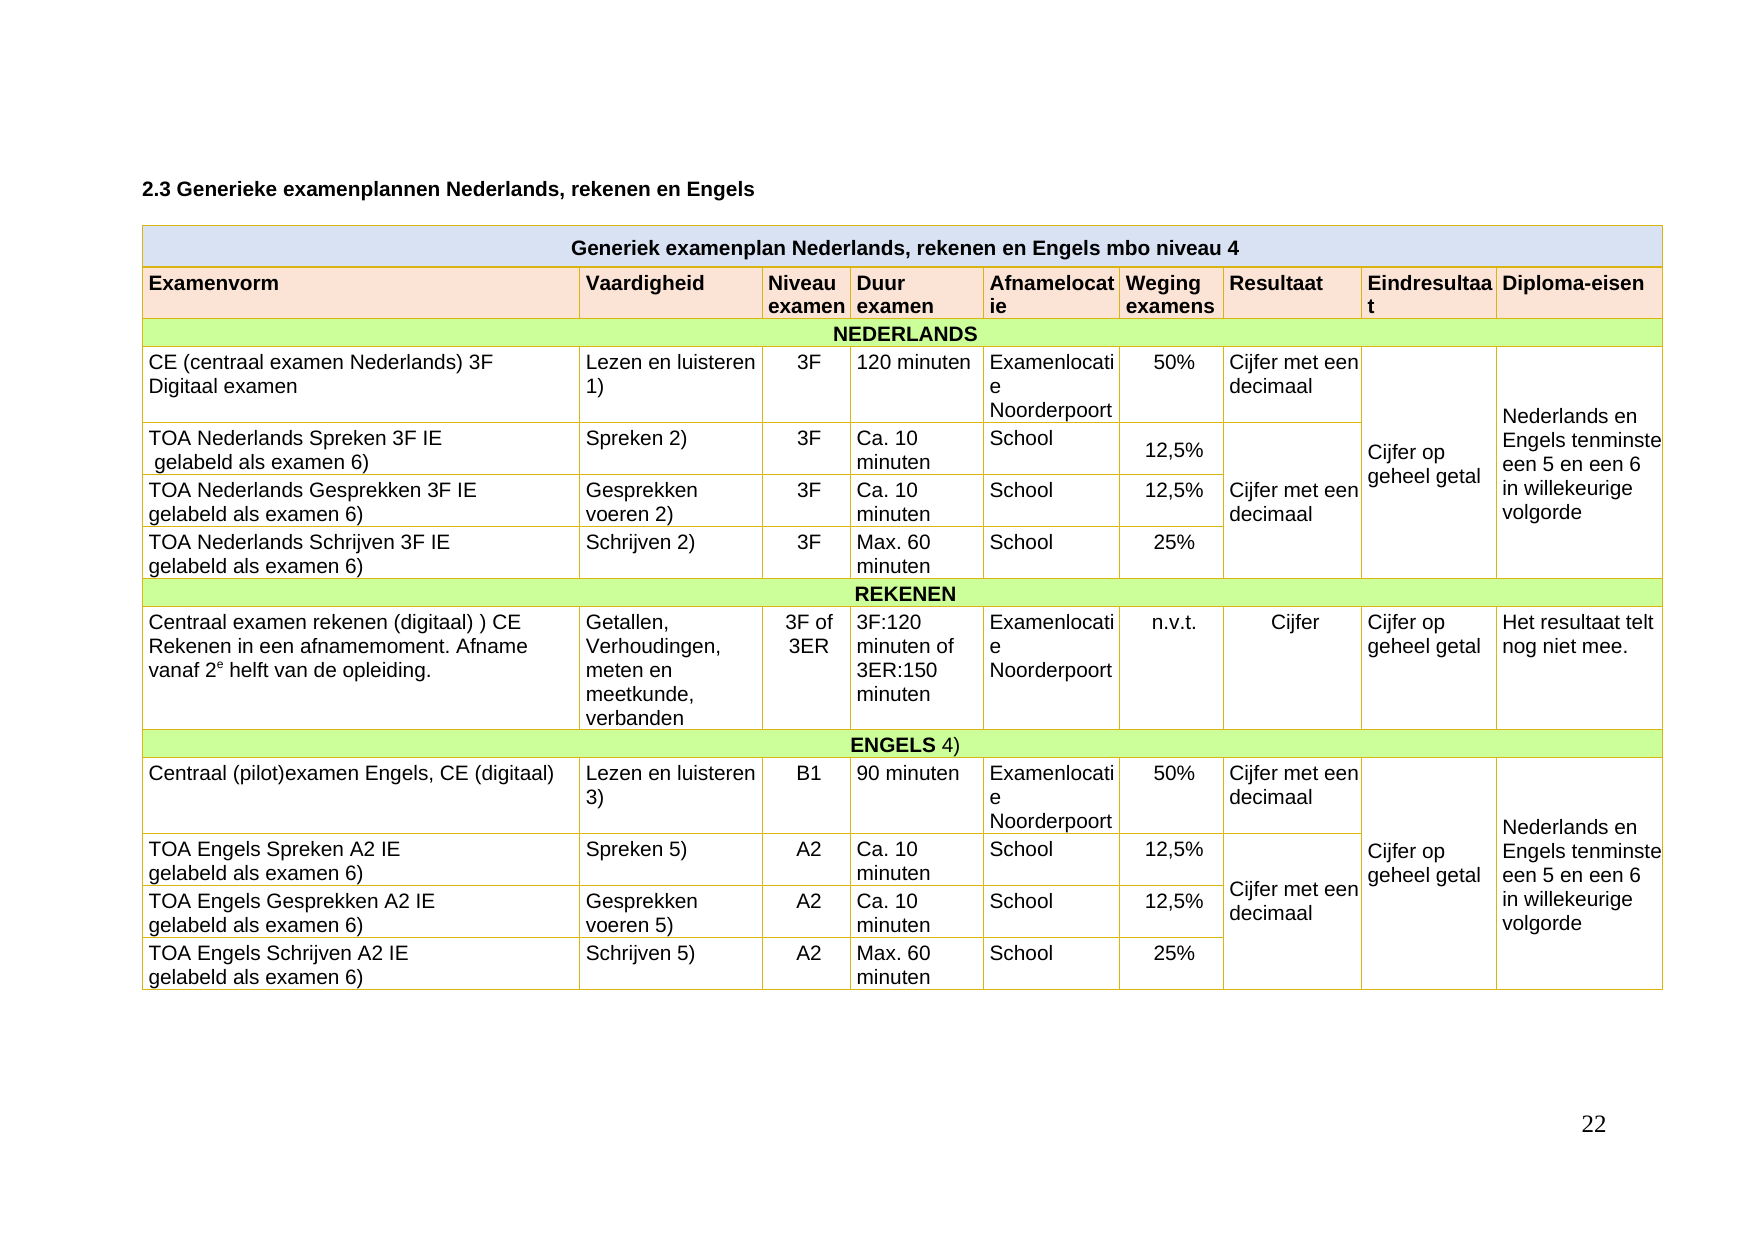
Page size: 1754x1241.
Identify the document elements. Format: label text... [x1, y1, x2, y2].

table_cell Max. 60 minuten [851, 527, 983, 578]
table_cell Resultaat [1224, 268, 1361, 318]
table_cell Centraal examen rekenen (digitaal) ) CE Rekenen in een afnamemoment. Afname vanaf 2e helft van de opleiding. [143, 607, 579, 729]
table_cell 12,5% [1120, 834, 1223, 885]
table_cell Cijfer met een decimaal [1224, 834, 1361, 989]
table_cell Lezen en luisteren 3) [580, 758, 762, 833]
table_cell Cijfer met een decimaal [1224, 347, 1361, 422]
table_cell Gesprekken voeren 5) [580, 886, 762, 937]
table_cell TOA Engels Gesprekken A2 IE gelabeld als examen 6) [143, 886, 579, 937]
table_cell Ca. 10 minuten [851, 834, 983, 885]
table_cell Cijfer met een decimaal [1224, 423, 1361, 578]
table_cell TOA Nederlands Schrijven 3F IE gelabeld als examen 6) [143, 527, 579, 578]
table_cell Schrijven 5) [580, 938, 762, 989]
table_cell n.v.t. [1120, 607, 1223, 729]
table_cell A2 [763, 938, 850, 989]
table_cell ENGELS 4) [143, 730, 1662, 757]
table_cell Max. 60 minuten [851, 938, 983, 989]
table_cell A2 [763, 834, 850, 885]
table_cell 12,5% [1120, 423, 1223, 474]
table_cell Spreken 5) [580, 834, 762, 885]
table_cell Het resultaat telt nog niet mee. [1497, 607, 1662, 729]
table_cell Cijfer op geheel getal [1362, 758, 1496, 989]
table_cell Afnamelocatie [984, 268, 1119, 318]
table_cell Examenlocatie Noorderpoort [984, 347, 1119, 422]
table_cell Examenvorm [143, 268, 579, 318]
table_cell 120 minuten [851, 347, 983, 422]
table_cell 3F [763, 475, 850, 526]
table_cell TOA Engels Spreken A2 IE gelabeld als examen 6) [143, 834, 579, 885]
table_cell 12,5% [1120, 886, 1223, 937]
table_cell Vaardigheid [580, 268, 762, 318]
table_cell 50% [1120, 758, 1223, 833]
table_cell Nederlands en Engels tenminste een 5 en een 6 in willekeurige volgorde [1497, 758, 1662, 989]
table_cell 3F [763, 527, 850, 578]
table_cell Spreken 2) [580, 423, 762, 474]
table_cell Examenlocatie Noorderpoort [984, 758, 1119, 833]
table_cell 25% [1120, 527, 1223, 578]
table_cell 90 minuten [851, 758, 983, 833]
table_cell Diploma-eisen [1497, 268, 1662, 318]
table_cell Gesprekken voeren 2) [580, 475, 762, 526]
table_cell Eindresultaat [1362, 268, 1496, 318]
table_cell 3F [763, 347, 850, 422]
table_cell 3F of 3ER [763, 607, 850, 729]
table_cell Cijfer op geheel getal [1362, 347, 1496, 578]
table_cell Cijfer met een decimaal [1224, 758, 1361, 833]
table_cell Ca. 10 minuten [851, 423, 983, 474]
table_cell Cijfer [1224, 607, 1361, 729]
table_cell TOA Nederlands Gesprekken 3F IE gelabeld als examen 6) [143, 475, 579, 526]
table_cell Ca. 10 minuten [851, 886, 983, 937]
table_cell B1 [763, 758, 850, 833]
table_cell Lezen en luisteren 1) [580, 347, 762, 422]
table_cell 50% [1120, 347, 1223, 422]
subtitle 2.3 Generieke examenplannen Nederlands, rekenen en Engels [142, 177, 1606, 201]
table_cell A2 [763, 886, 850, 937]
table_cell School [984, 527, 1119, 578]
table_cell Weging examens [1120, 268, 1223, 318]
table_cell 3F [763, 423, 850, 474]
table_cell TOA Nederlands Spreken 3F IE gelabeld als examen 6) [143, 423, 579, 474]
table_cell School [984, 475, 1119, 526]
table_cell Examenlocatie Noorderpoort [984, 607, 1119, 729]
table_cell 25% [1120, 938, 1223, 989]
table_cell School [984, 423, 1119, 474]
table_cell Ca. 10 minuten [851, 475, 983, 526]
table_cell REKENEN [143, 579, 1662, 606]
table_cell School [984, 938, 1119, 989]
table_cell School [984, 834, 1119, 885]
table_cell Cijfer op geheel getal [1362, 607, 1496, 729]
table_cell School [984, 886, 1119, 937]
table_cell Getallen, Verhoudingen, meten en meetkunde, verbanden [580, 607, 762, 729]
table_cell Niveau examen [763, 268, 850, 318]
table_cell TOA Engels Schrijven A2 IE gelabeld als examen 6) [143, 938, 579, 989]
table_cell 3F:120 minuten of 3ER:150 minuten [851, 607, 983, 729]
table_cell Centraal (pilot)examen Engels, CE (digitaal) [143, 758, 579, 833]
table_cell NEDERLANDS [143, 319, 1662, 346]
table_cell Schrijven 2) [580, 527, 762, 578]
table_header Generiek examenplan Nederlands, rekenen en Engels mbo niveau 4 [143, 226, 1662, 266]
table_cell 12,5% [1120, 475, 1223, 526]
table_cell CE (centraal examen Nederlands) 3F Digitaal examen [143, 347, 579, 422]
table_cell Duur examen [851, 268, 983, 318]
table_cell Nederlands en Engels tenminste een 5 en een 6 in willekeurige volgorde [1497, 347, 1662, 578]
